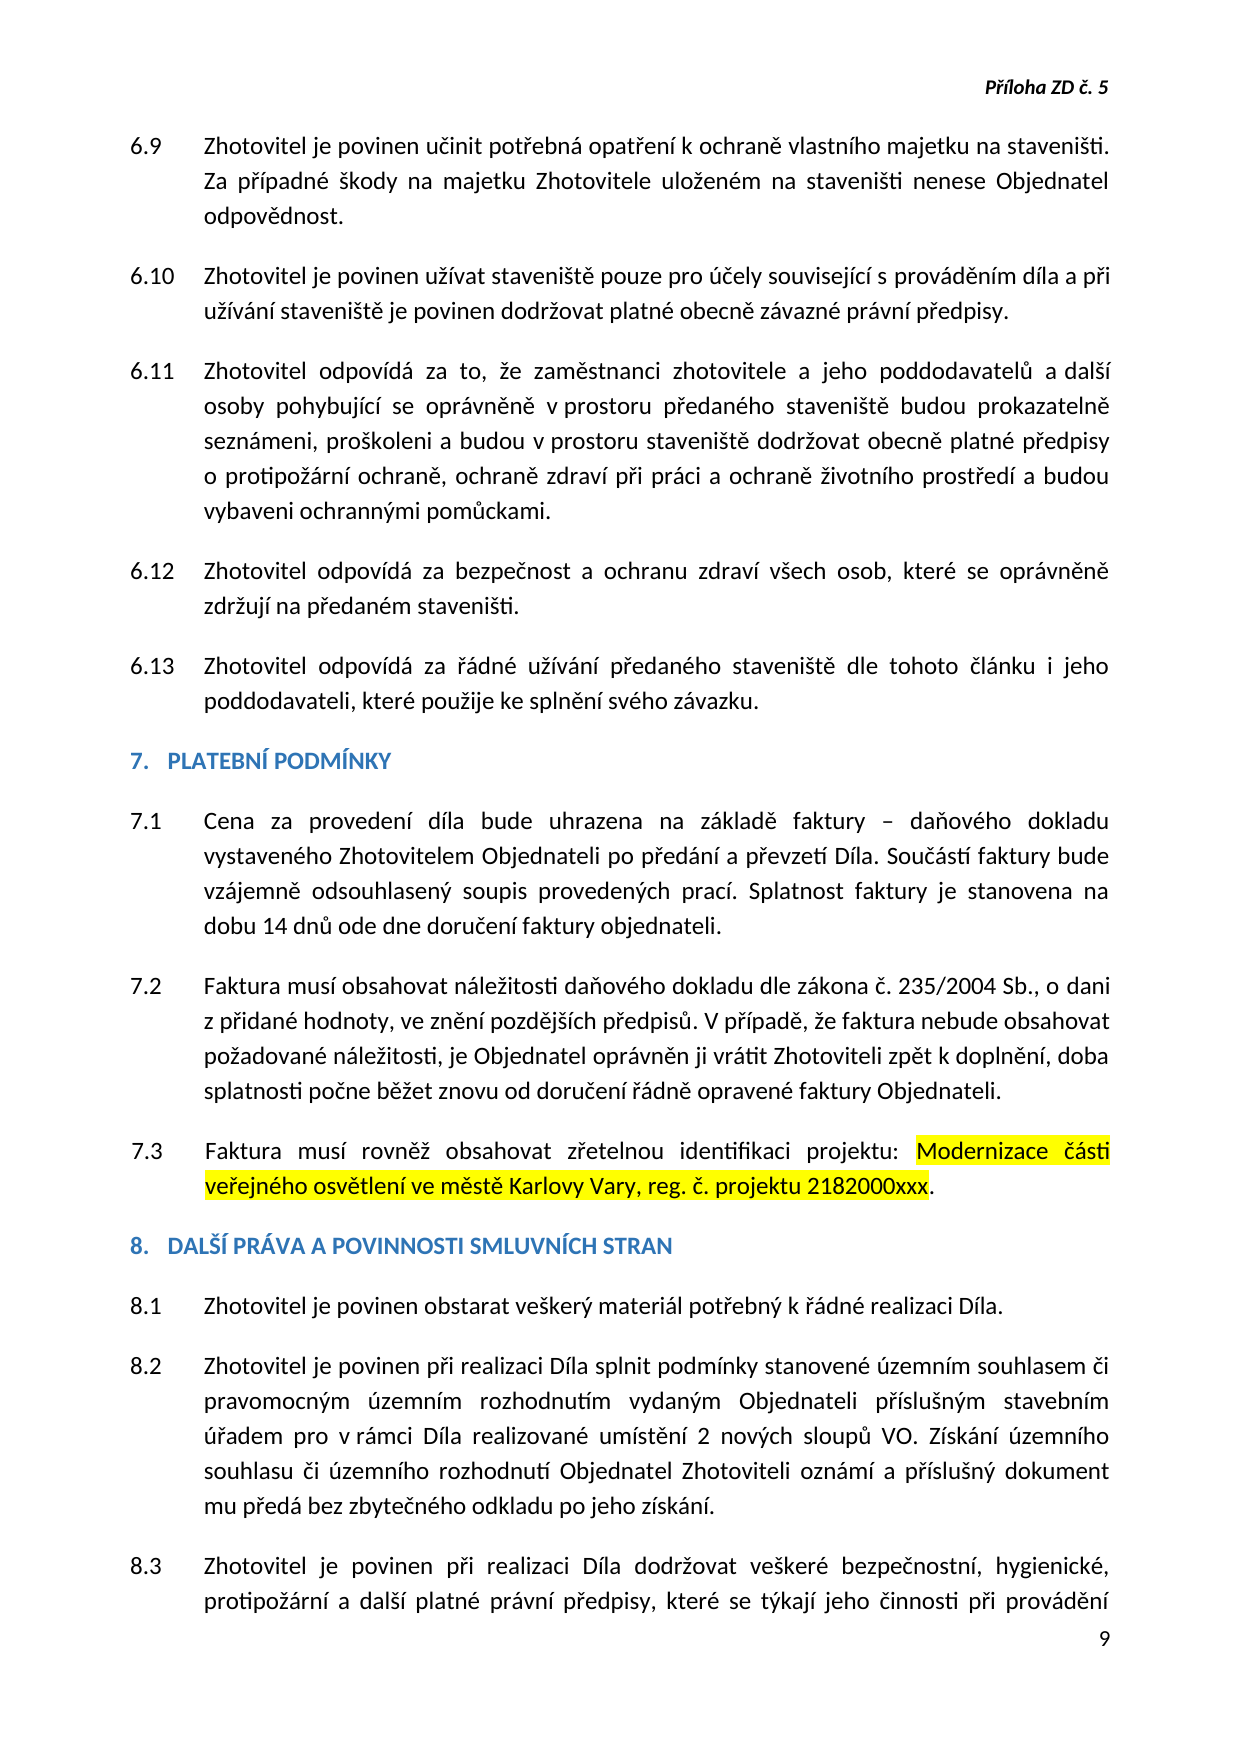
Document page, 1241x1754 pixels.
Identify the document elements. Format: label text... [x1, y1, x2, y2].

list DALŠÍ PRÁVA A POVINNOSTI SMLUVNÍCH STRAN [130, 1230, 1110, 1260]
text 6.9 Zhotovitel je povinen učinit potřebná opatření k ochraně vlastního majetku na staveništi. Za případné škody na majetku Zhotovitele uloženém na staveništi nenese Objednatel odpovědnost. [130, 130, 1110, 230]
list Faktura musí rovněž obsahovat zřetelnou identifikaci projektu: Modernizace části veřejného osvětlení ve městě Karlovy Vary, reg. č. projektu 2182000xxx. [131, 1135, 1110, 1200]
text 6.10 Zhotovitel je povinen užívat staveniště pouze pro účely související s prováděním díla a při užívání staveniště je povinen dodržovat platné obecně závazné právní předpisy. [130, 260, 1110, 325]
list PLATEBNÍ PODMÍNKY [130, 745, 1110, 775]
list 6.13 Zhotovitel odpovídá za řádné užívání předaného staveniště dle tohoto článku i jeho poddodavateli, které použije ke splnění svého závazku. [130, 650, 1110, 715]
text 6.11 Zhotovitel odpovídá za to, že zaměstnanci zhotovitele a jeho poddodavatelů a další osoby pohybující se oprávněně v prostoru předaného staveniště budou prokazatelně seznámeni, proškoleni a budou v prostoru staveniště dodržovat obecně platné předpisy o protipožární ochraně, ochraně zdraví při práci a ochraně životního prostředí a budou vybaveni ochrannými pomůckami. [130, 355, 1110, 525]
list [130, 1550, 1110, 1615]
text 6.12 Zhotovitel odpovídá za bezpečnost a ochranu zdraví všech osob, které se oprávněně zdržují na předaném staveništi. [130, 555, 1110, 620]
list Zhotovitel je povinen při realizaci Díla splnit podmínky stanovené územním souhlasem či pravomocným územním rozhodnutím vydaným Objednateli příslušným stavebním úřadem pro v rámci Díla realizované umístění 2 nových sloupů VO. Získání územního souhlasu či územního rozhodnutí Objednatel Zhotoviteli oznámí a příslušný dokument mu předá bez zbytečného odkladu po jeho získání. [130, 1350, 1110, 1520]
list Faktura musí obsahovat náležitosti daňového dokladu dle zákona č. 235/2004 Sb., o dani z přidané hodnoty, ve znění pozdějších předpisů. V případě, že faktura nebude obsahovat požadované náležitosti, je Objednatel oprávněn ji vrátit Zhotoviteli zpět k doplnění, doba splatnosti počne běžet znovu od doručení řádně opravené faktury Objednateli. [130, 970, 1110, 1105]
list Zhotovitel je povinen obstarat veškerý materiál potřebný k řádné realizaci Díla. [130, 1290, 1110, 1320]
list Cena za provedení díla bude uhrazena na základě faktury – daňového dokladu vystaveného Zhotovitelem Objednateli po předání a převzetí Díla. Součástí faktury bude vzájemně odsouhlasený soupis provedených prací. Splatnost faktury je stanovena na dobu 14 dnů ode dne doručení faktury objednateli. [130, 805, 1110, 940]
